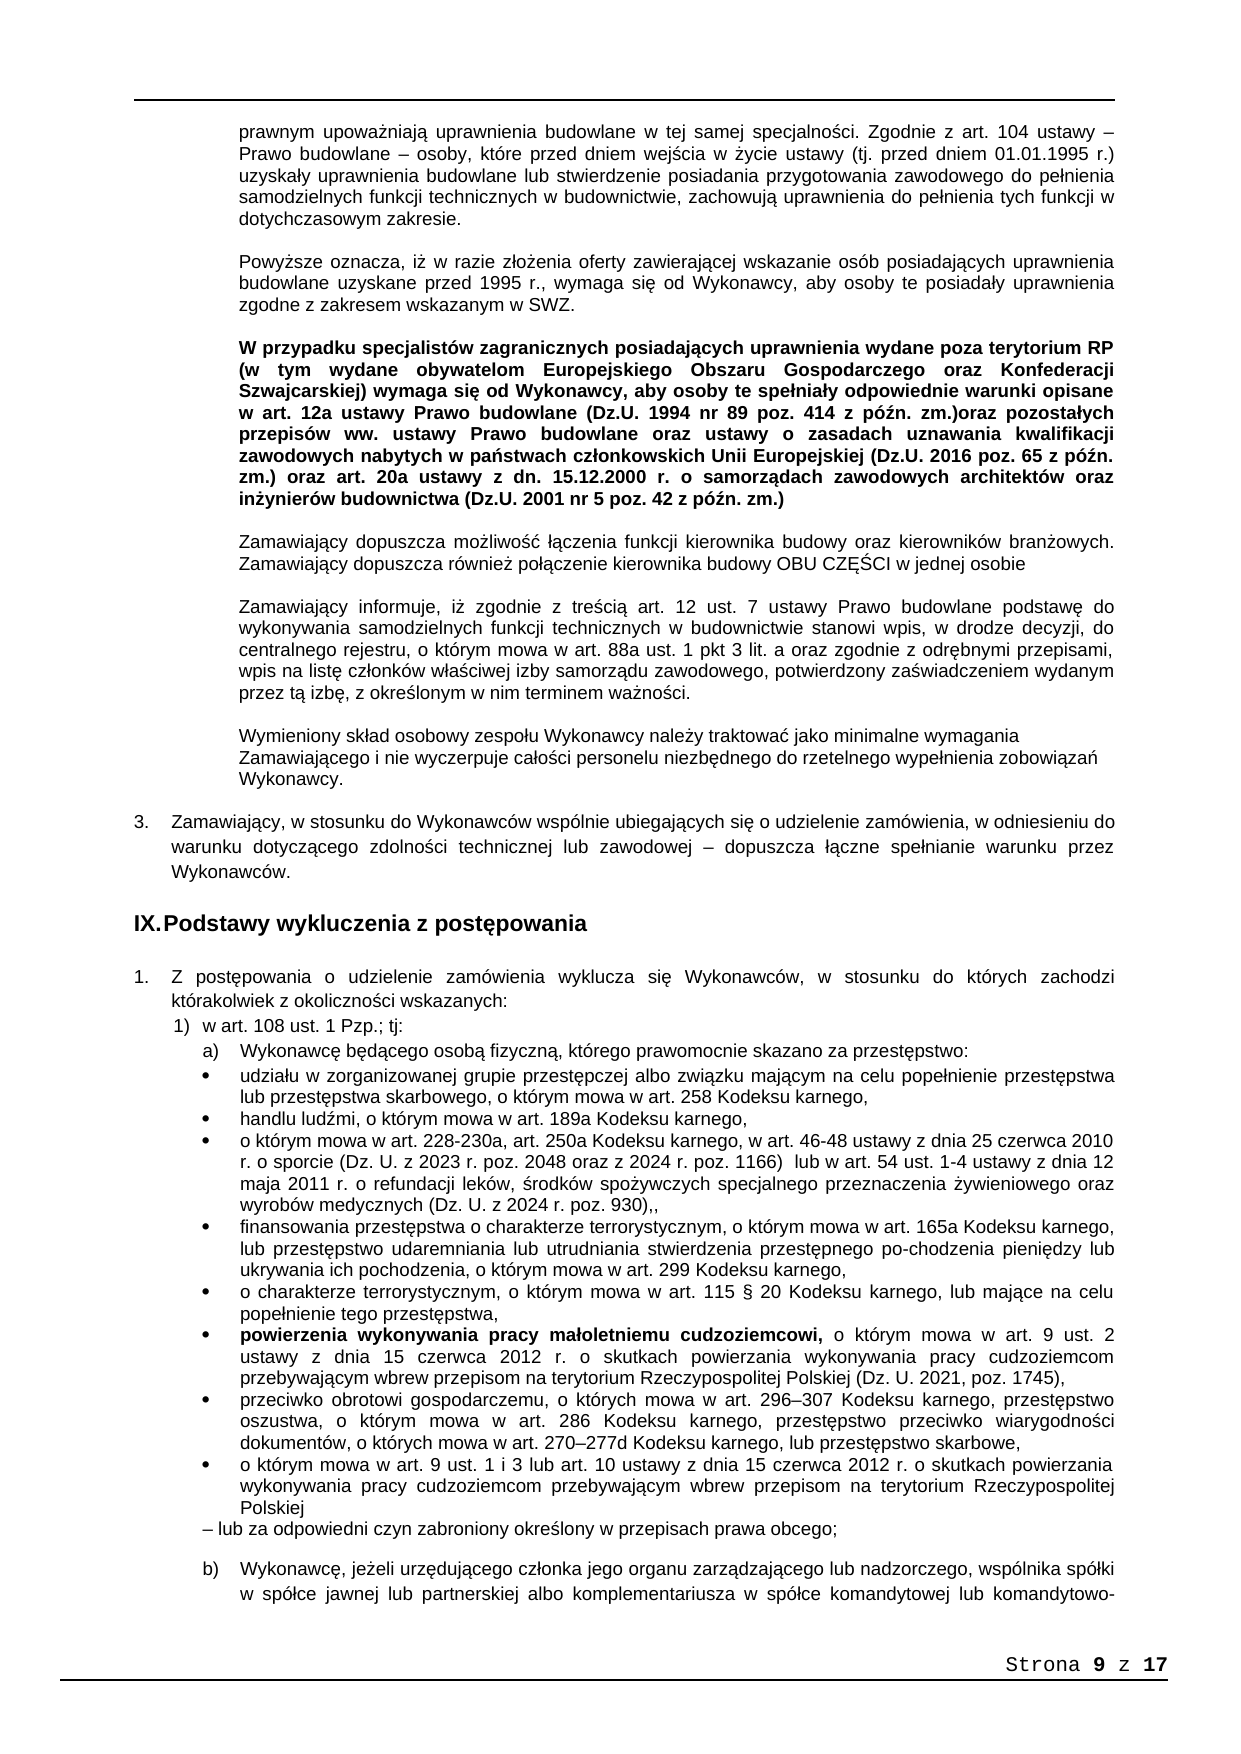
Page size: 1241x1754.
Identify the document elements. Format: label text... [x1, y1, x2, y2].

list powierzenia wykonywania pracy małoletniemu cudzoziemcowi, o którym mowa w art. 9 ust. 2 ustawy z dnia 15 czerwca 2012 r. o skutkach powierzania wykonywania pracy cudzoziemcom przebywającym wbrew przepisom na terytorium Rzeczypospolitej Polskiej (Dz. U. 2021, poz. 1745), [202, 1324, 1115, 1389]
list udziału w zorganizowanej grupie przestępczej albo związku mającym na celu popełnienie przestępstwa lub przestępstwa skarbowego, o którym mowa w art. 258 Kodeksu karnego, [202, 1064, 1115, 1108]
list Wykonawcę będącego osobą fizyczną, którego prawomocnie skazano za przestępstwo: [202, 1040, 1115, 1061]
text – lub za odpowiedni czyn zabroniony określony w przepisach prawa obcego; [202, 1518, 1115, 1540]
text Wymieniony skład osobowy zespołu Wykonawcy należy traktować jako minimalne wymagania Zamawiającego i nie wyczerpuje całości personelu niezbędnego do rzetelnego wypełnienia zobowiązań Wykonawcy. [238, 725, 1115, 790]
text Zamawiający dopuszcza możliwość łączenia funkcji kierownika budowy oraz kierowników branżowych. Zamawiający dopuszcza również połączenie kierownika budowy OBU CZĘŚCI w jednej osobie [238, 531, 1115, 574]
list o charakterze terrorystycznym, o którym mowa w art. 115 § 20 Kodeksu karnego, lub mające na celu popełnienie tego przestępstwa, [202, 1281, 1115, 1324]
list przeciwko obrotowi gospodarczemu, o których mowa w art. 296–307 Kodeksu karnego, przestępstwo oszustwa, o którym mowa w art. 286 Kodeksu karnego, przestępstwo przeciwko wiarygodności dokumentów, o których mowa w art. 270–277d Kodeksu karnego, lub przestępstwo skarbowe, [202, 1389, 1115, 1453]
list Podstawy wykluczenia z postępowania [133, 910, 1115, 937]
list o którym mowa w art. 9 ust. 1 i 3 lub art. 10 ustawy z dnia 15 czerwca 2012 r. o skutkach powierzania wykonywania pracy cudzoziemcom przebywającym wbrew przepisom na terytorium Rzeczypospolitej Polskiej [202, 1453, 1115, 1518]
list finansowania przestępstwa o charakterze terrorystycznym, o którym mowa w art. 165a Kodeksu karnego, lub przestępstwo udaremniania lub utrudniania stwierdzenia przestępnego po-chodzenia pieniędzy lub ukrywania ich pochodzenia, o którym mowa w art. 299 Kodeksu karnego, [202, 1216, 1115, 1281]
text Zamawiający informuje, iż zgodnie z treścią art. 12 ust. 7 ustawy Prawo budowlane podstawę do wykonywania samodzielnych funkcji technicznych w budownictwie stanowi wpis, w drodze decyzji, do centralnego rejestru, o którym mowa w art. 88a ust. 1 pkt 3 lit. a oraz zgodnie z odrębnymi przepisami, wpis na listę członków właściwej izby samorządu zawodowego, potwierdzony zaświadczeniem wydanym przez tą izbę, z określonym w nim terminem ważności. [238, 596, 1115, 703]
text Powyższe oznacza, iż w razie złożenia oferty zawierającej wskazanie osób posiadających uprawnienia budowlane uzyskane przed 1995 r., wymaga się od Wykonawcy, aby osoby te posiadały uprawnienia zgodne z zakresem wskazanym w SWZ. [238, 251, 1115, 315]
list Z postępowania o udzielenie zamówienia wyklucza się Wykonawców, w stosunku do których zachodzi którakolwiek z okoliczności wskazanych: [133, 965, 1115, 1012]
list o którym mowa w art. 228-230a, art. 250a Kodeksu karnego, w art. 46-48 ustawy z dnia 25 czerwca 2010 r. o sporcie (Dz. U. z 2023 r. poz. 2048 oraz z 2024 r. poz. 1166) lub w art. 54 ust. 1-4 ustawy z dnia 12 maja 2011 r. o refundacji leków, środków spożywczych specjalnego przeznaczenia żywieniowego oraz wyrobów medycznych (Dz. U. z 2024 r. poz. 930),, [202, 1129, 1115, 1216]
list Zamawiający, w stosunku do Wykonawców wspólnie ubiegających się o udzielenie zamówienia, w odniesieniu do warunku dotyczącego zdolności technicznej lub zawodowej – dopuszcza łączne spełnianie warunku przez Wykonawców. [133, 811, 1115, 882]
list w art. 108 ust. 1 Pzp.; tj: [173, 1015, 1115, 1037]
list handlu ludźmi, o którym mowa w art. 189a Kodeksu karnego, [202, 1108, 1115, 1129]
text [238, 121, 1115, 229]
text W przypadku specjalistów zagranicznych posiadających uprawnienia wydane poza terytorium RP (w tym wydane obywatelom Europejskiego Obszaru Gospodarczego oraz Konfederacji Szwajcarskiej) wymaga się od Wykonawcy, aby osoby te spełniały odpowiednie warunki opisane w art. 12a ustawy Prawo budowlane (Dz.U. 1994 nr 89 poz. 414 z późn. zm.)oraz pozostałych przepisów ww. ustawy Prawo budowlane oraz ustawy o zasadach uznawania kwalifikacji zawodowych nabytych w państwach członkowskich Unii Europejskiej (Dz.U. 2016 poz. 65 z późn. zm.) oraz art. 20a ustawy z dn. 15.12.2000 r. o samorządach zawodowych architektów oraz inżynierów budownictwa (Dz.U. 2001 nr 5 poz. 42 z późn. zm.) [238, 337, 1115, 509]
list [202, 1558, 1115, 1604]
